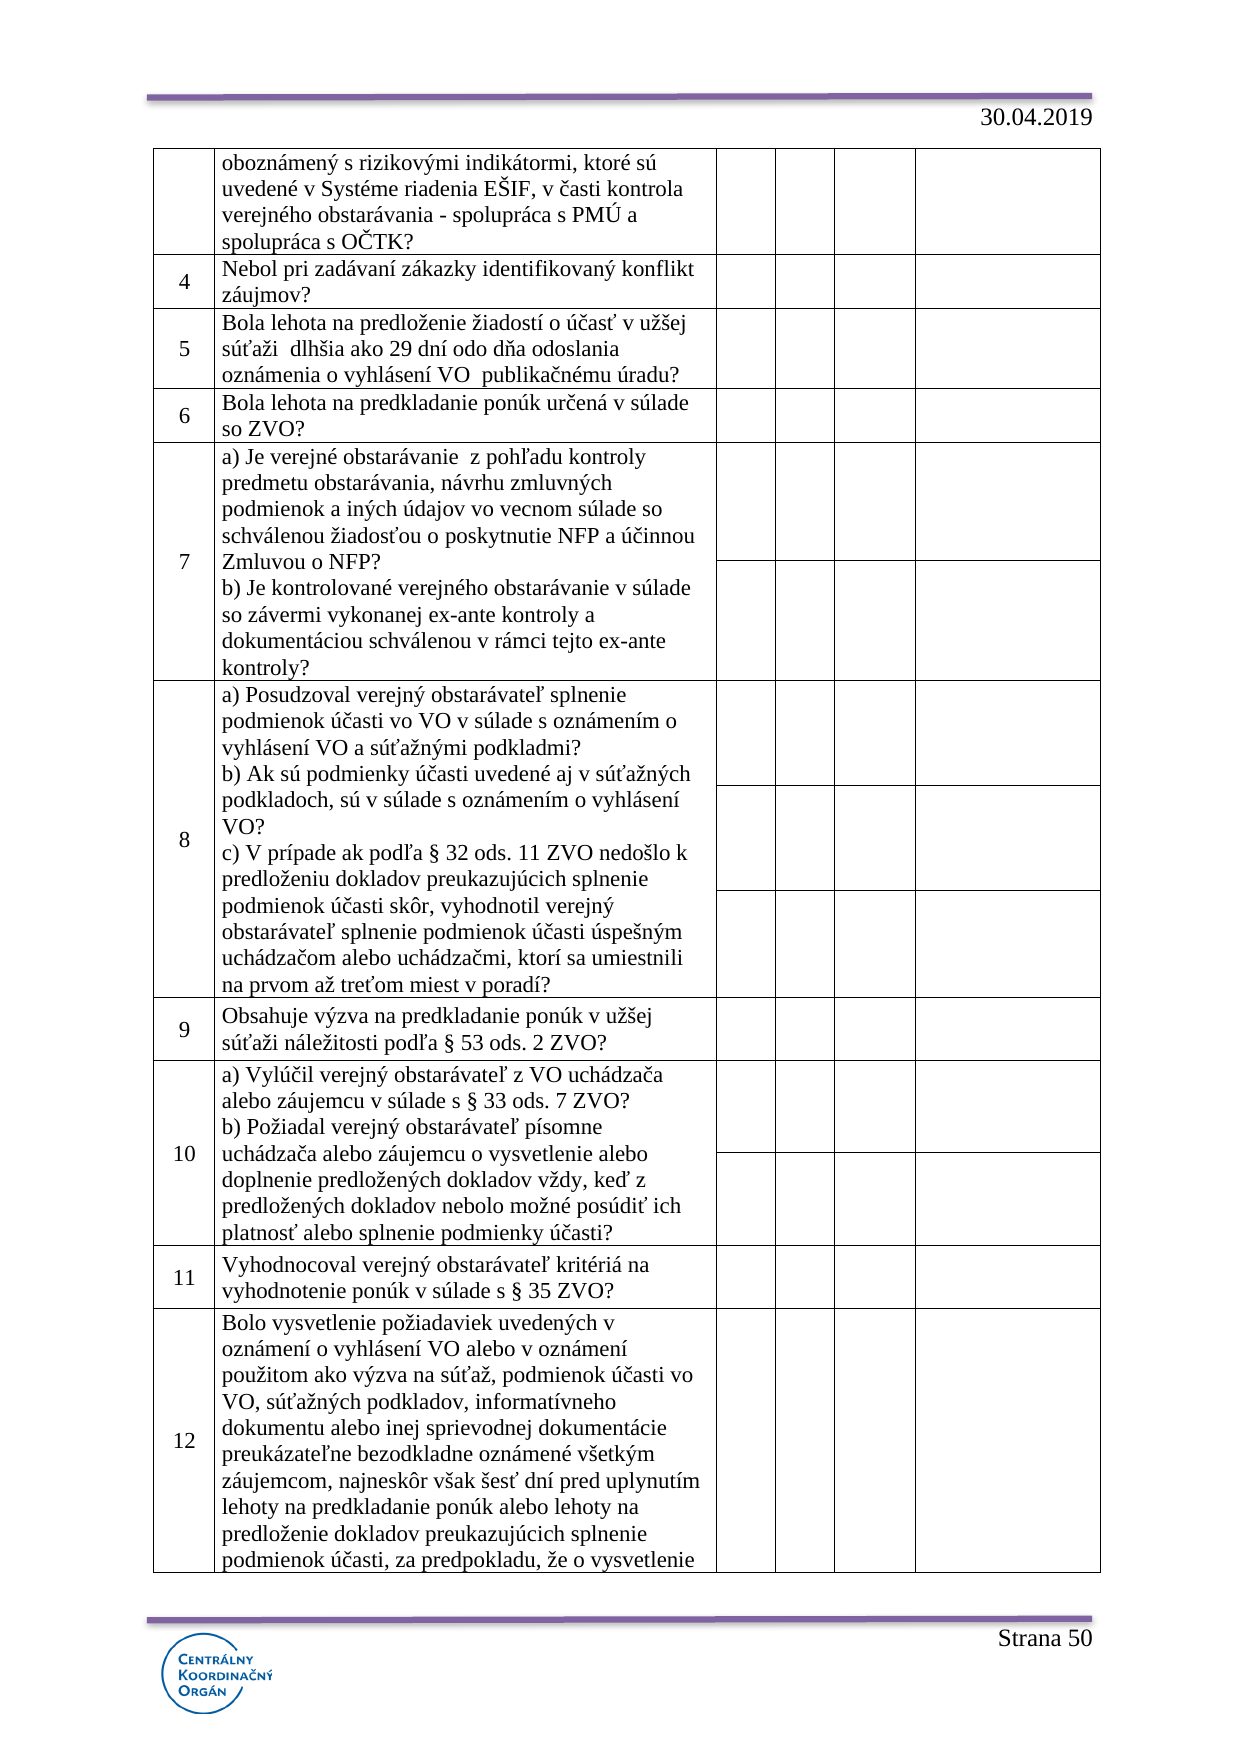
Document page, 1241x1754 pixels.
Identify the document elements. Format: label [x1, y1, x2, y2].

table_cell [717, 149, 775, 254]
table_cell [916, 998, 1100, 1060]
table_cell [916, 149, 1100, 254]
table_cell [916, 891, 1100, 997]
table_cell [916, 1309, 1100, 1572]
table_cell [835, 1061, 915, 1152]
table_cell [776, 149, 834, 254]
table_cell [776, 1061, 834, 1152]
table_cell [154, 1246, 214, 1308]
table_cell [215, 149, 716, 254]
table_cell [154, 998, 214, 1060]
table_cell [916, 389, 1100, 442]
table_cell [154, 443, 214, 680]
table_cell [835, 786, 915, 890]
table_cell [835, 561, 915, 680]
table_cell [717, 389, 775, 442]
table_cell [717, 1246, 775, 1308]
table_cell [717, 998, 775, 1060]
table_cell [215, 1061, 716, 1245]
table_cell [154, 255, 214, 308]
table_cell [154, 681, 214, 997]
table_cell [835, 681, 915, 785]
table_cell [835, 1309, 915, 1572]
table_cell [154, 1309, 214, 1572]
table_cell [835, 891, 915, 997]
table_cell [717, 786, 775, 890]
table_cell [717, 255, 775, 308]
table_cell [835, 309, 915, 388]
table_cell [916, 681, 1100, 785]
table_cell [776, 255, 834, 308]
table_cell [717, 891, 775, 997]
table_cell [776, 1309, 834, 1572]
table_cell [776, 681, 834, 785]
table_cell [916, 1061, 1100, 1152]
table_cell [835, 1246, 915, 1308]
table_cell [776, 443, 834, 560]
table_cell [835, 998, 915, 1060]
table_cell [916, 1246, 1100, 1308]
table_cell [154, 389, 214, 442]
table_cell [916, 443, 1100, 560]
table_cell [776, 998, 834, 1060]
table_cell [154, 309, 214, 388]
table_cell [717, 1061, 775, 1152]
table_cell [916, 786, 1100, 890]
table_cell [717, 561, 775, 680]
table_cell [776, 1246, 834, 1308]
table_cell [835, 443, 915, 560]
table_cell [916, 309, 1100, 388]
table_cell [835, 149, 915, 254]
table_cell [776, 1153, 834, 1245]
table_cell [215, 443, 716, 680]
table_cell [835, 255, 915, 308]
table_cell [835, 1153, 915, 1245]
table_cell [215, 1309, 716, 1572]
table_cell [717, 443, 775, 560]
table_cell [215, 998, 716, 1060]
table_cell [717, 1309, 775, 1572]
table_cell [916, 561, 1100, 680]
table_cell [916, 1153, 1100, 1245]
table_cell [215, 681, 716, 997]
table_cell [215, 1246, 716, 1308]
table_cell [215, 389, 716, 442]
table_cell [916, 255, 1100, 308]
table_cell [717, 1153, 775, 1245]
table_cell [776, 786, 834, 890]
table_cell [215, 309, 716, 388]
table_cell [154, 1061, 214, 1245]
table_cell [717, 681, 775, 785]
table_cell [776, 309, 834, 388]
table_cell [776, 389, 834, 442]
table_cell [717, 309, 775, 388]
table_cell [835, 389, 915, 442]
picture [159, 1631, 272, 1713]
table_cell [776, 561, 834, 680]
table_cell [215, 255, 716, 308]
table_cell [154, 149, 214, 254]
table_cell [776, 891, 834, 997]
